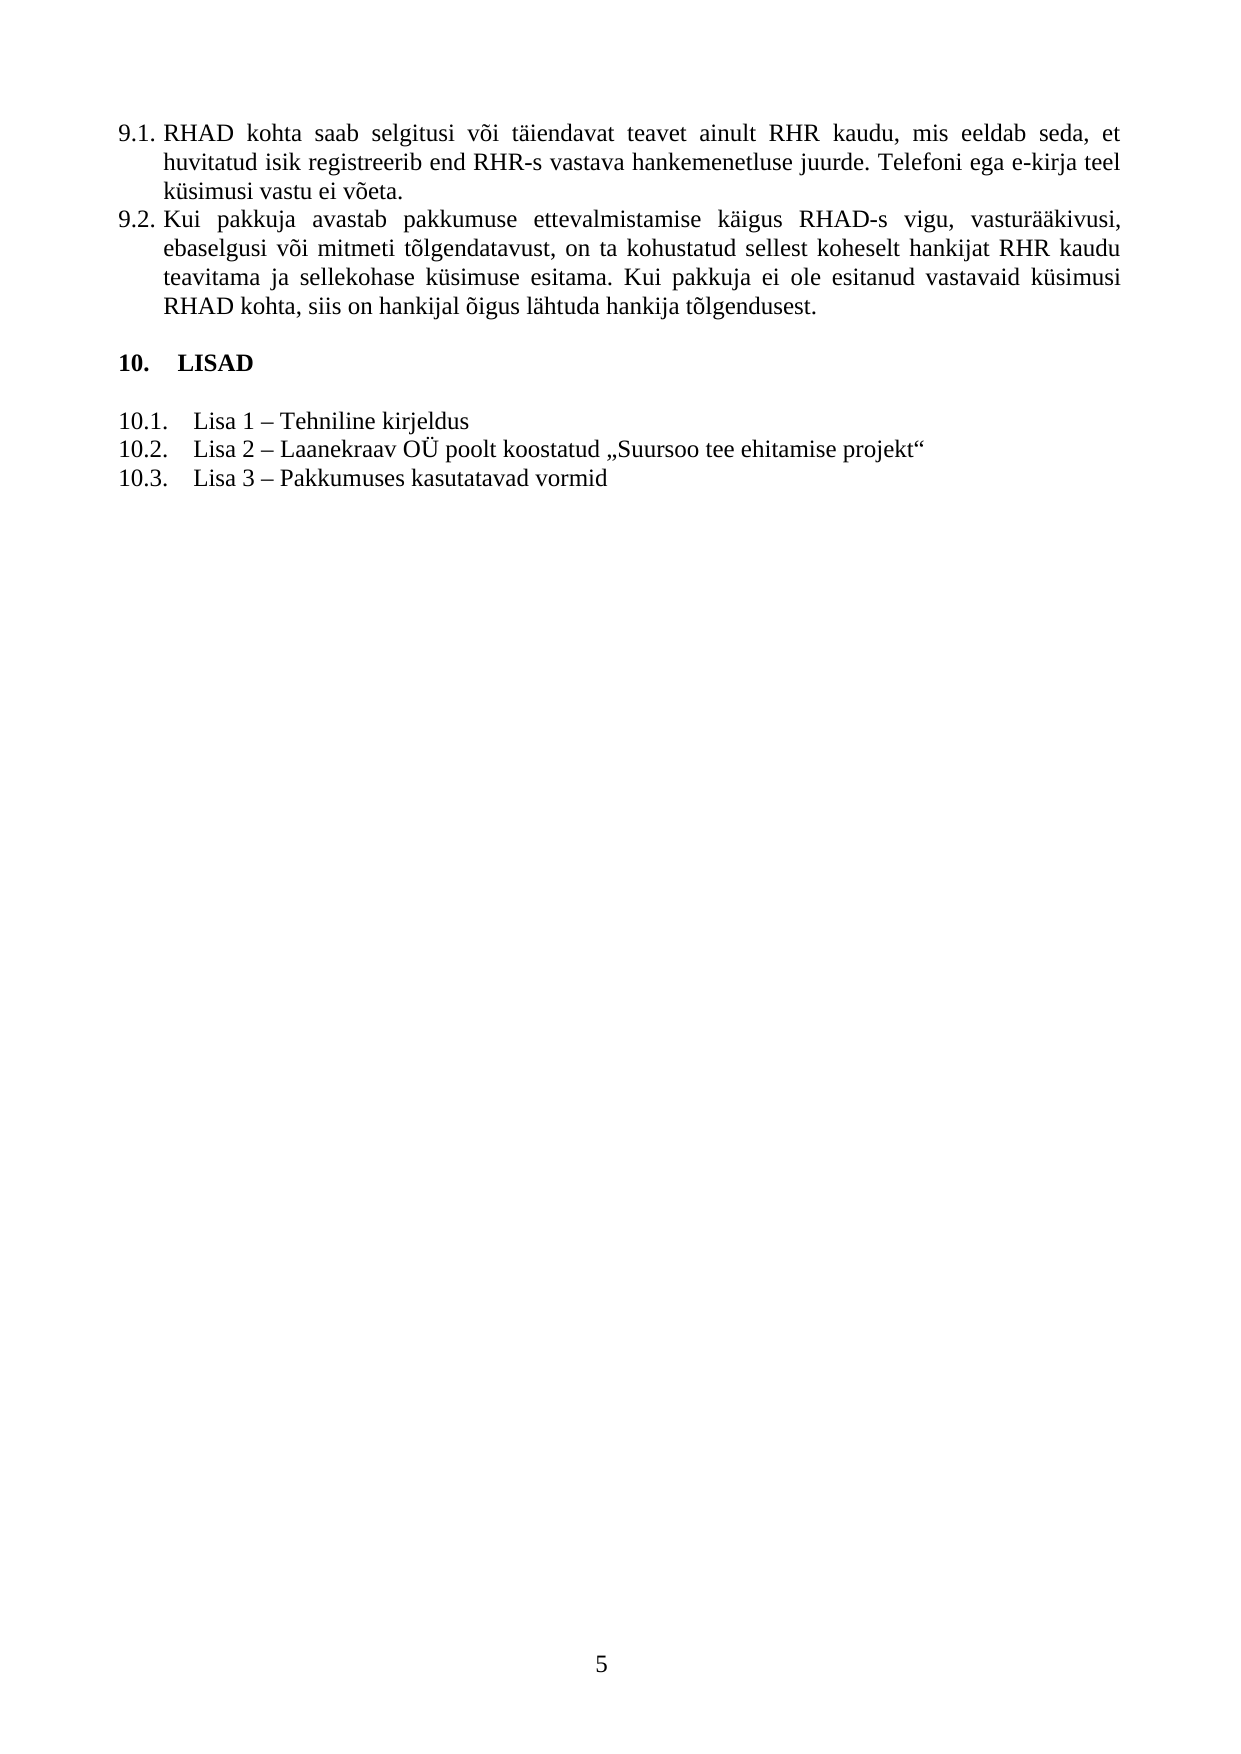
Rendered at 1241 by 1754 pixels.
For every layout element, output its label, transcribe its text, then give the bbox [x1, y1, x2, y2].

text Lisa 1 – Tehniline kirjeldus [118, 406, 1122, 434]
list LISAD [118, 348, 1122, 377]
text Lisa 3 – Pakkumuses kasutatavad vormid [118, 463, 1122, 492]
text Kui pakkuja avastab pakkumuse ettevalmistamise käigus RHAD-s vigu, vasturääkivusi, ebaselgusi või mitmeti tõlgendatavust, on ta kohustatud sellest koheselt hankijat RHR kaudu teavitama ja sellekohase küsimuse esitama. Kui pakkuja ei ole esitanud vastavaid küsimusi RHAD kohta, siis on hankijal õigus lähtuda hankija tõlgendusest. [118, 204, 1122, 319]
text RHAD kohta saab selgitusi või täiendavat teavet ainult RHR kaudu, mis eeldab seda, et huvitatud isik registreerib end RHR-s vastava hankemenetluse juurde. Telefoni ega e-kirja teel küsimusi vastu ei võeta. [118, 118, 1122, 204]
text Lisa 2 – Laanekraav OÜ poolt koostatud „Suursoo tee ehitamise projekt“ [118, 434, 1122, 463]
